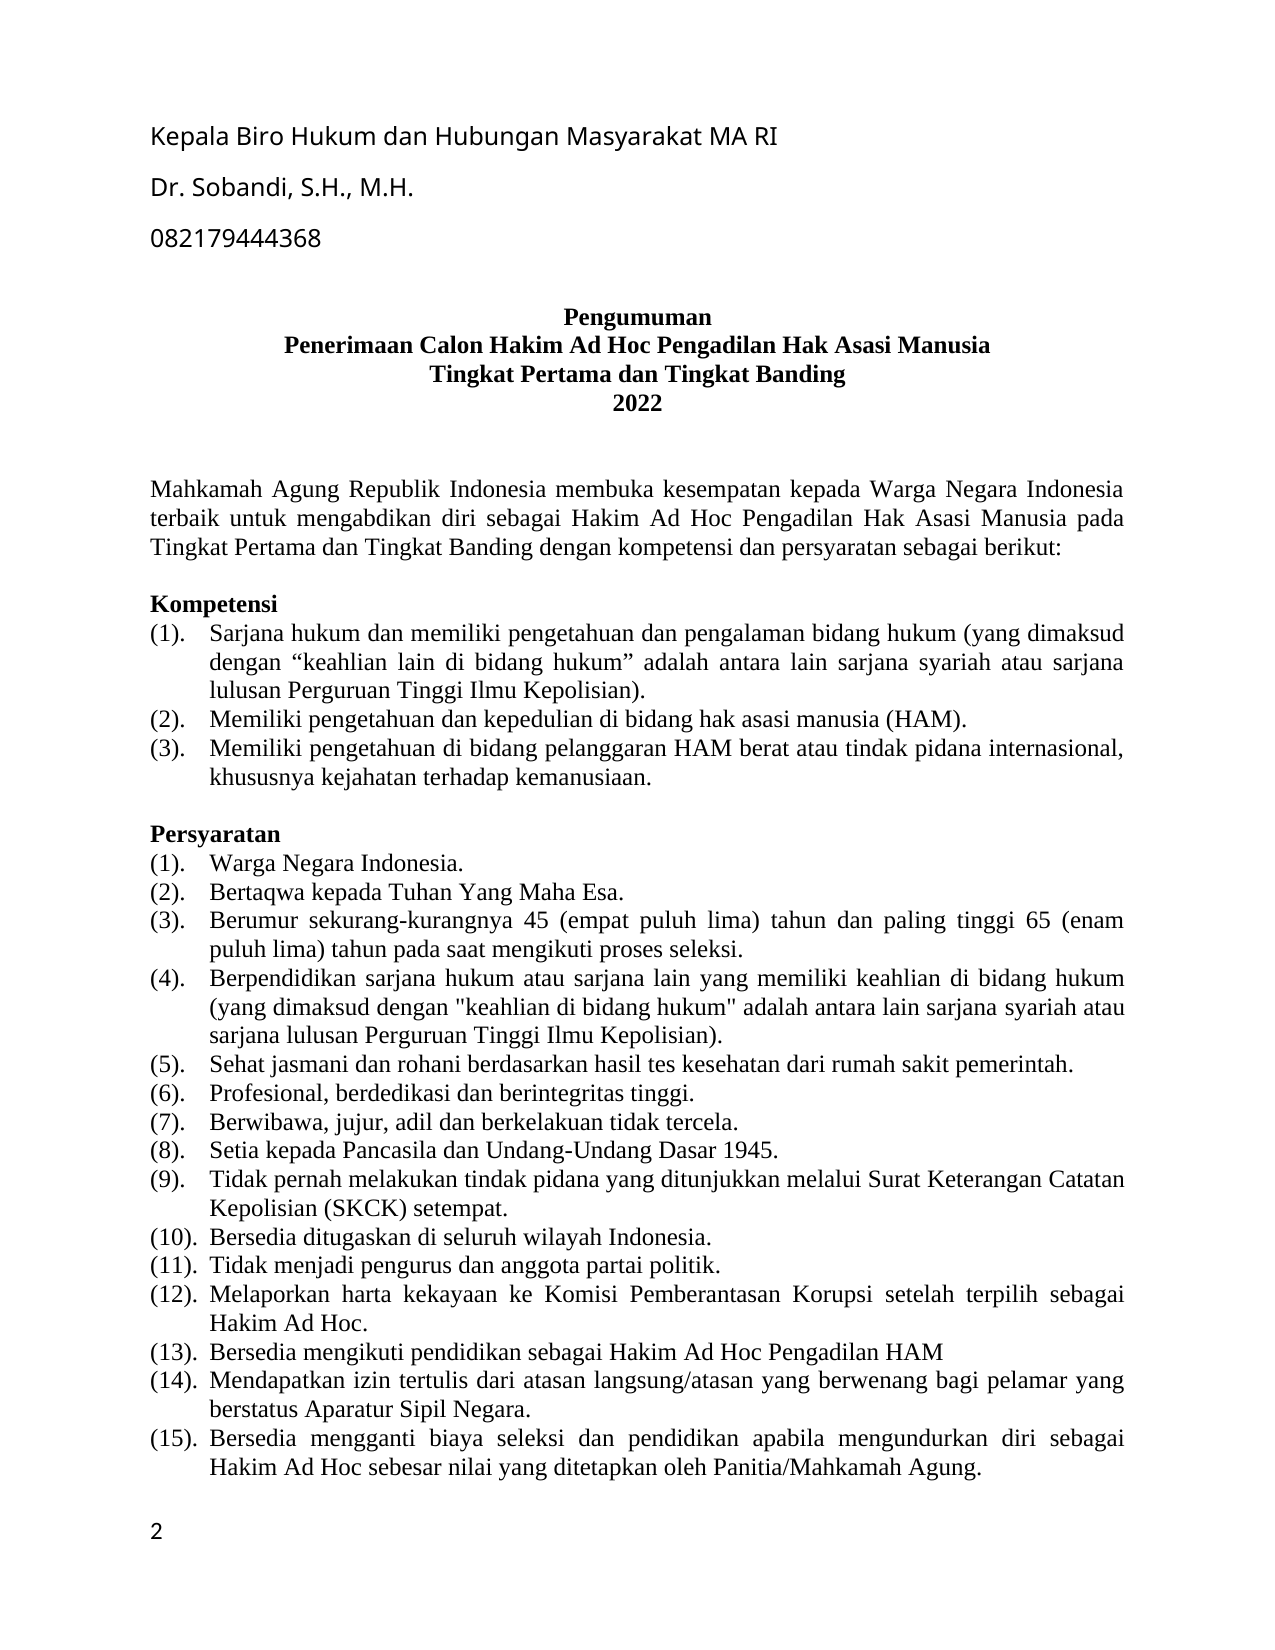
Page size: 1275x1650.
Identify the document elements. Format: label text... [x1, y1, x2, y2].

text Mahkamah Agung Republik Indonesia membuka kesempatan kepada Warga Negara Indonesia terbaik untuk mengabdikan diri sebagai Hakim Ad Hoc Pengadilan Hak Asasi Manusia pada Tingkat Pertama dan Tingkat Banding dengan kompetensi dan persyaratan sebagai berikut: [150, 474, 1125, 561]
list Mendapatkan izin tertulis dari atasan langsung/atasan yang berwenang bagi pelamar yang berstatus Aparatur Sipil Negara. [150, 1366, 1125, 1423]
text 082179444368 [150, 220, 1125, 254]
list Bersedia mengganti biaya seleksi dan pendidikan apabila mengundurkan diri sebagai Hakim Ad Hoc sebesar nilai yang ditetapkan oleh Panitia/Mahkamah Agung. [150, 1423, 1125, 1481]
list Bersedia mengikuti pendidikan sebagai Hakim Ad Hoc Pengadilan HAM [150, 1337, 1125, 1366]
text 2022 [150, 388, 1125, 417]
list Warga Negara Indonesia. [150, 848, 1125, 877]
list Sehat jasmani dan rohani berdasarkan hasil tes kesehatan dari rumah sakit pemerintah. [150, 1049, 1125, 1078]
text Kepala Biro Hukum dan Hubungan Masyarakat MA RI [150, 118, 1125, 152]
text Tingkat Pertama dan Tingkat Banding [150, 359, 1125, 388]
list Melaporkan harta kekayaan ke Komisi Pemberantasan Korupsi setelah terpilih sebagai Hakim Ad Hoc. [150, 1279, 1125, 1337]
list Setia kepada Pancasila dan Undang-Undang Dasar 1945. [150, 1136, 1125, 1164]
text Kompetensi [150, 589, 1125, 618]
list Memiliki pengetahuan di bidang pelanggaran HAM berat atau tindak pidana internasional, khususnya kejahatan terhadap kemanusiaan. [150, 733, 1125, 791]
list Tidak pernah melakukan tindak pidana yang ditunjukkan melalui Surat Keterangan Catatan Kepolisian (SKCK) setempat. [150, 1164, 1125, 1222]
list Memiliki pengetahuan dan kepedulian di bidang hak asasi manusia (HAM). [150, 704, 1125, 733]
text Persyaratan [150, 819, 1125, 848]
list Berumur sekurang-kurangnya 45 (empat puluh lima) tahun dan paling tinggi 65 (enam puluh lima) tahun pada saat mengikuti proses seleksi. [150, 906, 1125, 963]
list Berwibawa, jujur, adil dan berkelakuan tidak tercela. [150, 1107, 1125, 1136]
list Bertaqwa kepada Tuhan Yang Maha Esa. [150, 877, 1125, 906]
list Berpendidikan sarjana hukum atau sarjana lain yang memiliki keahlian di bidang hukum (yang dimaksud dengan "keahlian di bidang hukum" adalah antara lain sarjana syariah atau sarjana lulusan Perguruan Tinggi Ilmu Kepolisian). [150, 963, 1125, 1049]
list Profesional, berdedikasi dan berintegritas tinggi. [150, 1078, 1125, 1107]
text Dr. Sobandi, S.H., M.H. [150, 169, 1125, 203]
text Pengumuman [150, 302, 1125, 331]
list Tidak menjadi pengurus dan anggota partai politik. [150, 1251, 1125, 1279]
text Penerimaan Calon Hakim Ad Hoc Pengadilan Hak Asasi Manusia [150, 331, 1125, 359]
list Bersedia ditugaskan di seluruh wilayah Indonesia. [150, 1222, 1125, 1251]
list Sarjana hukum dan memiliki pengetahuan dan pengalaman bidang hukum (yang dimaksud dengan “keahlian lain di bidang hukum” adalah antara lain sarjana syariah atau sarjana lulusan Perguruan Tinggi Ilmu Kepolisian). [150, 618, 1125, 704]
